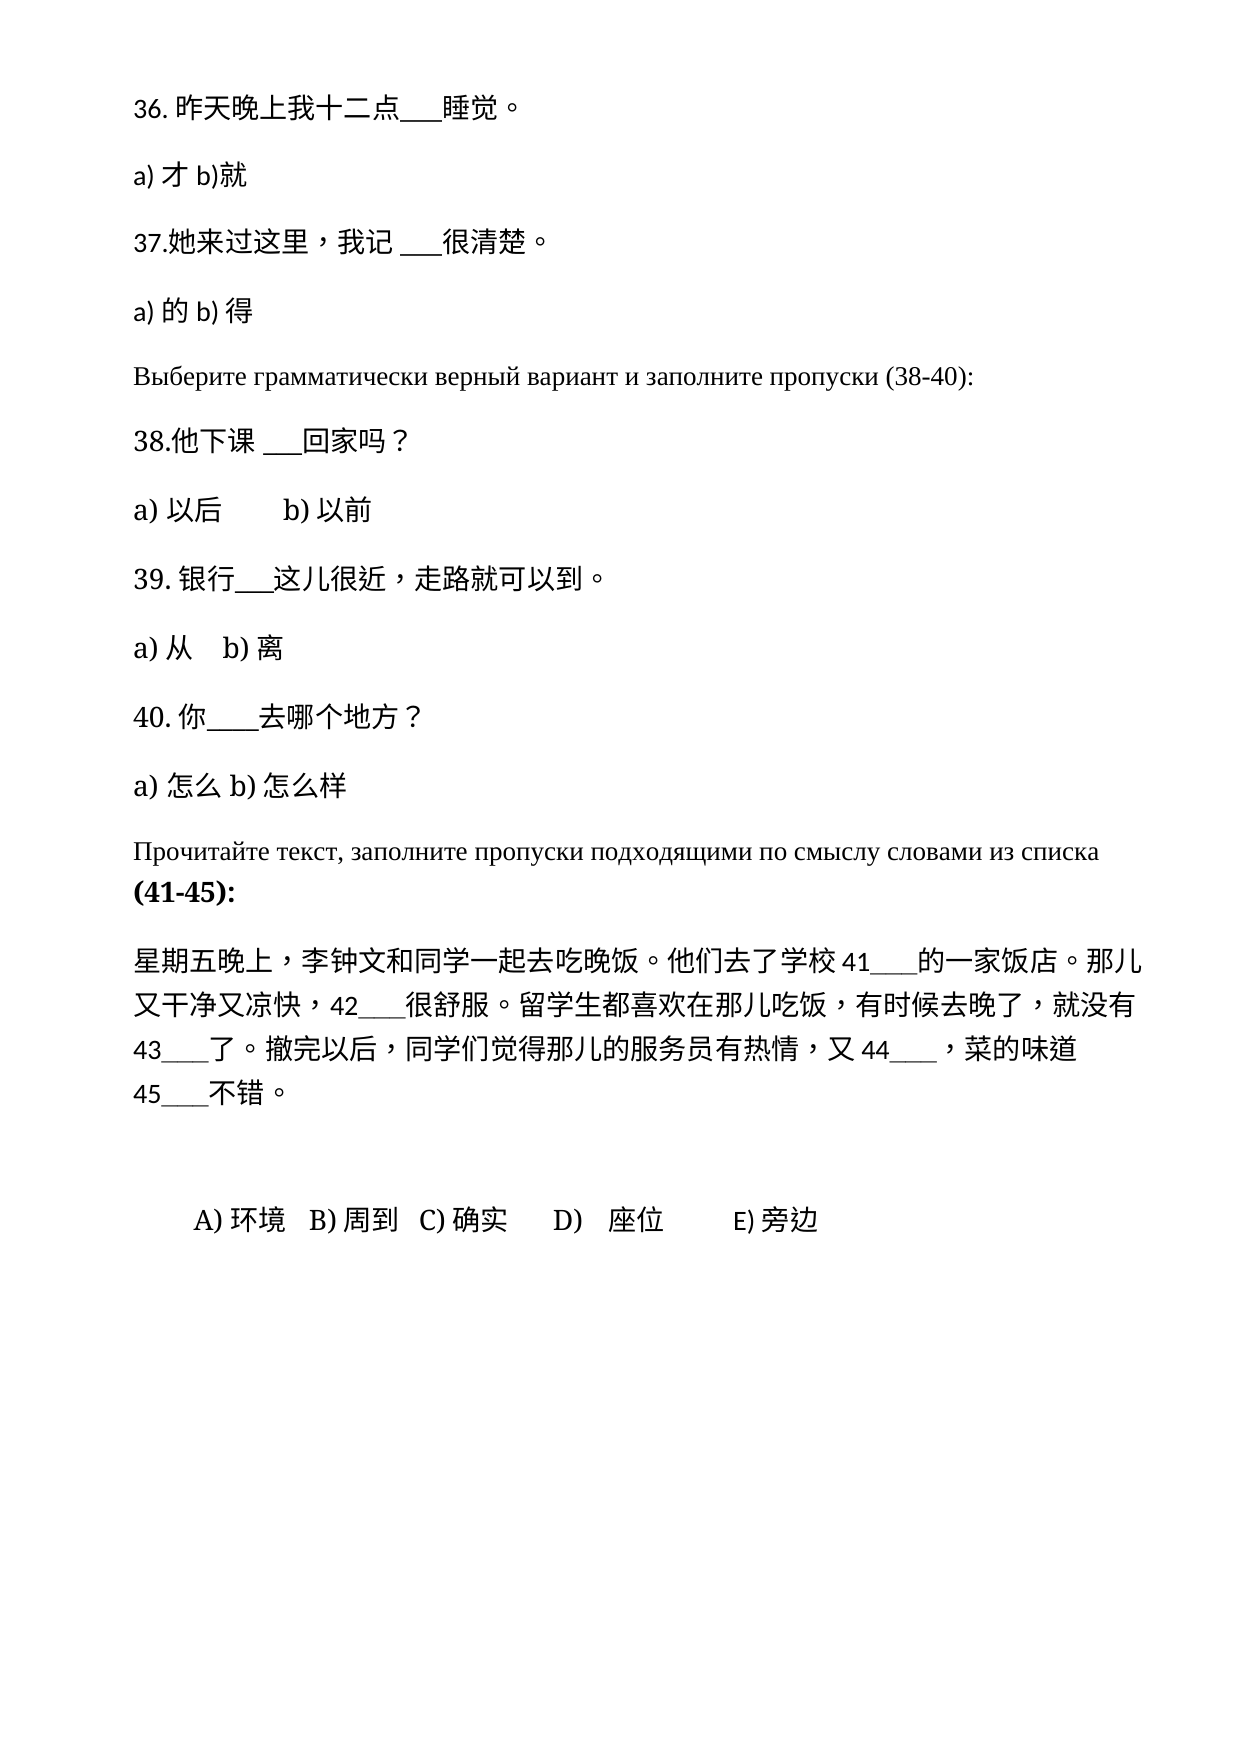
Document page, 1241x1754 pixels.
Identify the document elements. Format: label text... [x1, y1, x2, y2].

text 40. 你____去哪个地方？ [133, 697, 1152, 736]
text Прочитайте текст, заполните пропуски подходящими по смыслу словами из списка (41-45): [133, 835, 1152, 911]
text Выберите грамматически верный вариант и заполните пропуски (38-40): [133, 360, 1152, 391]
text a) 的 b) 得 [133, 291, 1152, 329]
text a) 才 b)就 [133, 158, 1152, 192]
text 36. 昨天晚上我十二点___睡觉。 [133, 89, 1152, 127]
text 39. 银行___这儿很近，走路就可以到。 [133, 559, 1152, 597]
text 37.她来过这里，我记 ___很清楚。 [133, 222, 1152, 261]
text 38.他下课 ___回家吗？ [133, 421, 1152, 459]
text a) 怎么 b) 怎么样 [133, 766, 1152, 805]
text a) 以后 b) 以前 [133, 490, 1152, 528]
text A) 环境 B) 周到 C) 确实 D) 座位 E) 旁边 [193, 1200, 1152, 1238]
text 星期五晚上，李钟文和同学一起去吃晚饭。他们去了学校41___的一家饭店。那儿又干净又凉快，42___很舒服。留学生都喜欢在那儿吃饭，有时候去晚了，就没有43___了。撤完以后，同学们觉得那儿的服务员有热情，又44___，菜的味道45___不错。 [133, 941, 1152, 1112]
text a) 从 b) 离 [133, 628, 1152, 667]
